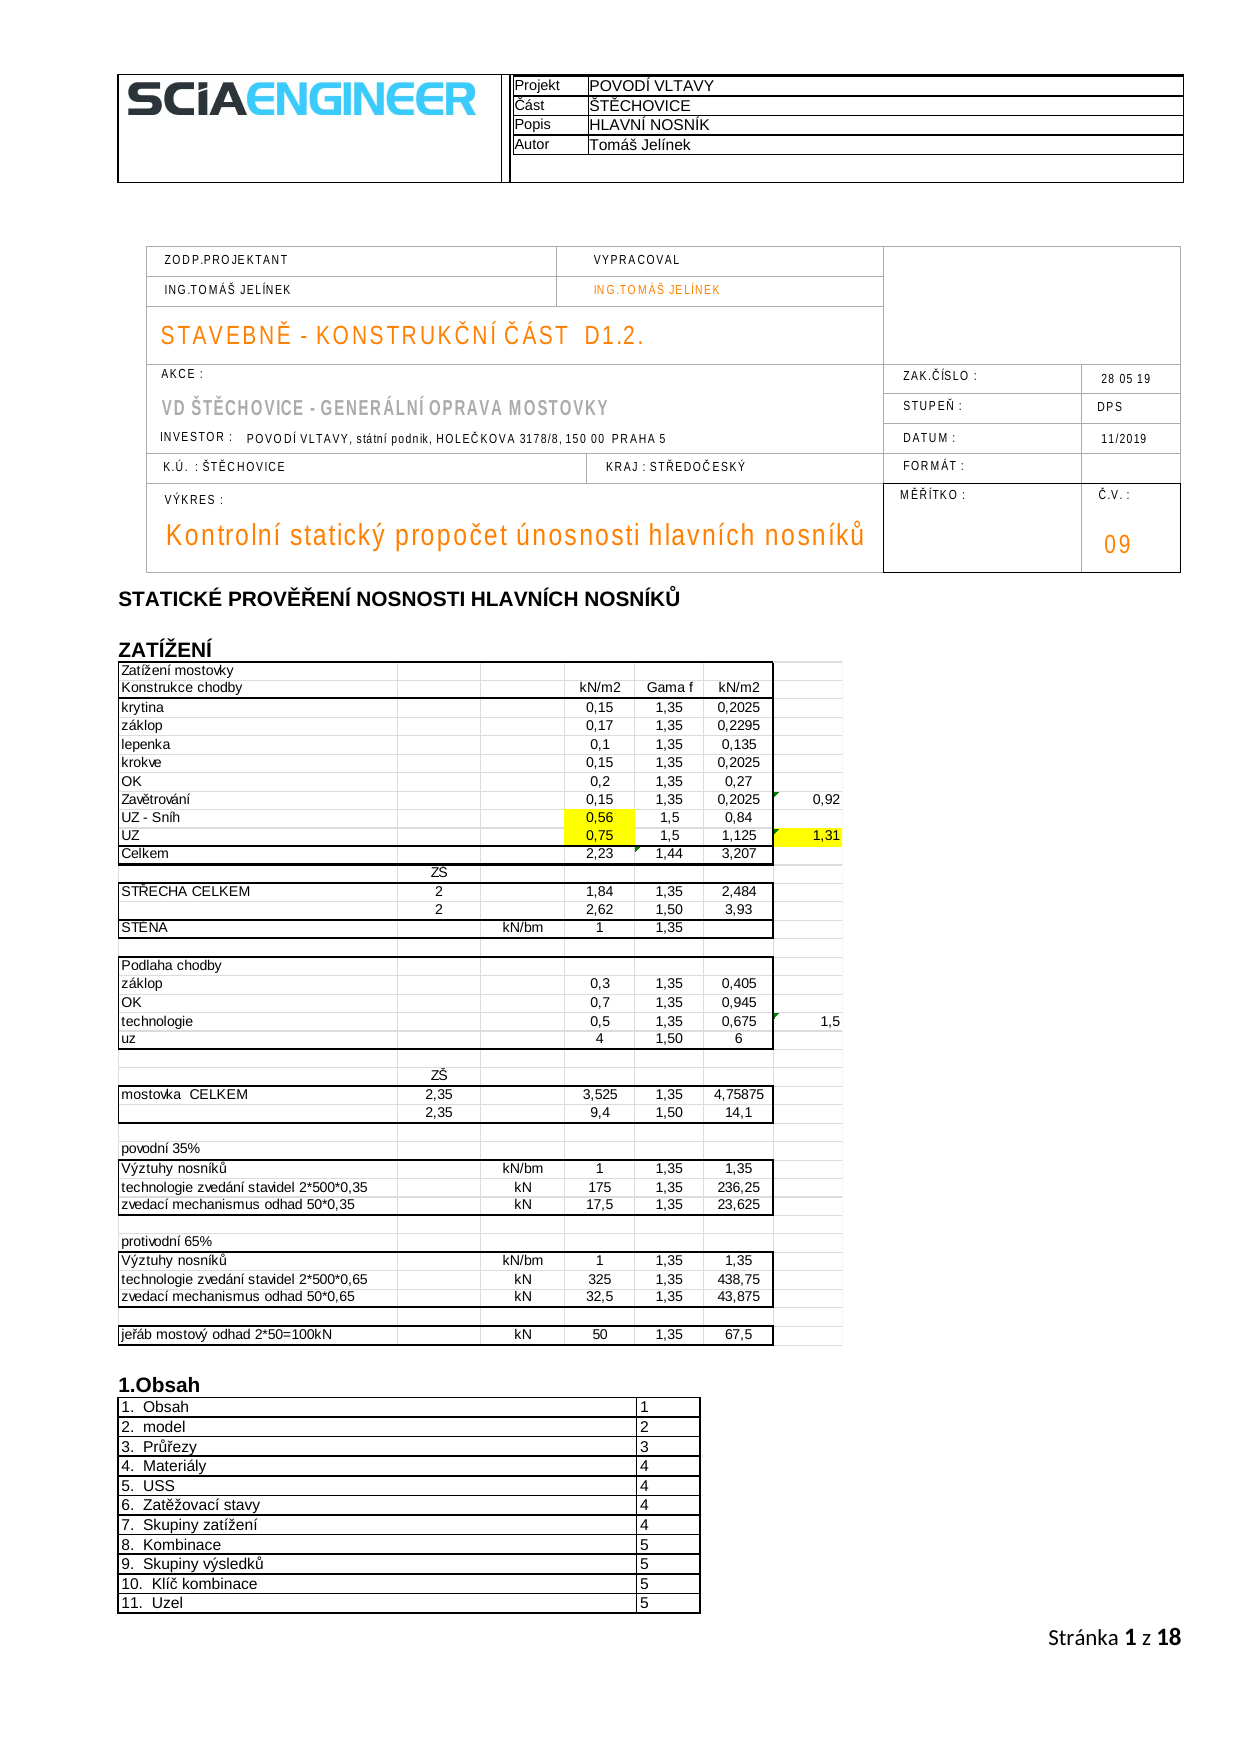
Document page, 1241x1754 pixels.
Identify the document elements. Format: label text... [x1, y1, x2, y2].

table_cell 4 [637, 1594, 699, 1612]
table_cell 6. Zatěžovací stavy [119, 1496, 636, 1514]
table_cell 5. USS [119, 1477, 636, 1494]
table_cell 2. model [119, 1418, 636, 1436]
picture [121, 75, 483, 122]
table_cell 10. Klíč kombinace [119, 1575, 636, 1592]
text ZATÍŽENÍ [118, 637, 1181, 661]
table_cell 9. Skupiny výsledků [119, 1555, 636, 1573]
table_cell 4 [637, 1516, 699, 1534]
table_header 1. Obsah [119, 1398, 636, 1416]
table_cell 4 [637, 1457, 699, 1475]
table_cell 4 [637, 1496, 699, 1514]
text 1.Obsah [118, 1373, 1181, 1397]
table_header 1 [637, 1398, 699, 1416]
text STATICKÉ PROVĚŘENÍ NOSNOSTI HLAVNÍCH NOSNÍKŮ [118, 588, 1181, 611]
table_cell 4 [637, 1477, 699, 1494]
table_cell 4 [637, 1575, 699, 1592]
table_cell 3. Průřezy [119, 1437, 636, 1455]
table_cell 4 [637, 1535, 699, 1553]
table_cell 11. Uzel [119, 1594, 636, 1612]
table_cell 2 [637, 1437, 699, 1455]
table_cell 8. Kombinace [119, 1535, 636, 1553]
table_cell 2 [637, 1418, 699, 1436]
table_cell 7. Skupiny zatížení [119, 1516, 636, 1534]
table_cell 4 [637, 1555, 699, 1573]
table_cell 4. Materiály [119, 1457, 636, 1475]
